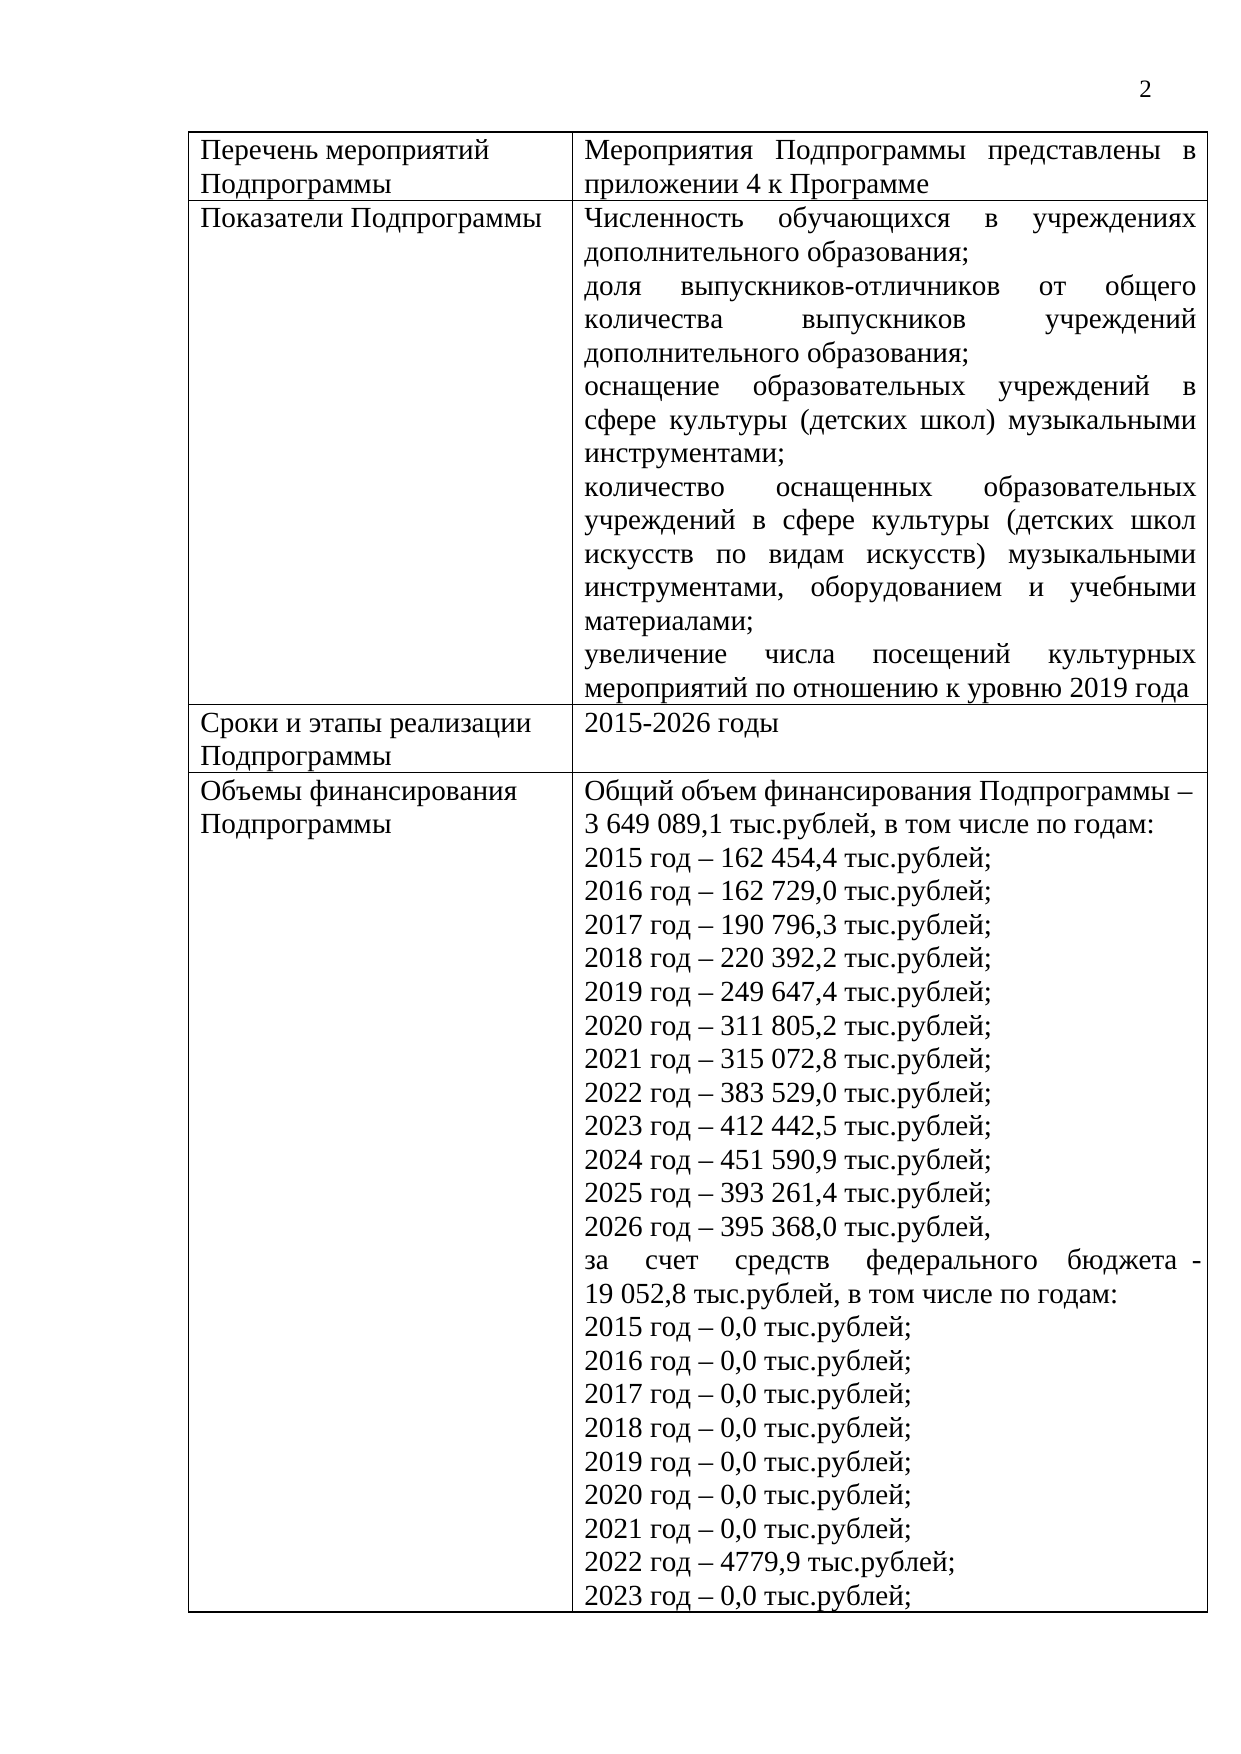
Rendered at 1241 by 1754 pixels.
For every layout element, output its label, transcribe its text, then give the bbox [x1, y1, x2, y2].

table_cell Численность обучающихся в учреждениях дополнительного образования; доля выпускников-отличников от общего количества выпускников учреждений дополнительного образования; оснащение образовательных учреждений в сфере культуры (детских школ) музыкальными инструментами; количество оснащенных образовательных учреждений в сфере культуры (детских школ искусств по видам искусств) музыкальными инструментами, оборудованием и учебными материалами; увеличение числа посещений культурных мероприятий по отношению к уровню 2019 года [573, 201, 1207, 704]
table_cell 2015-2026 годы [573, 705, 1207, 772]
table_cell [573, 773, 1207, 1611]
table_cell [189, 773, 572, 1611]
table_cell Сроки и этапы реализации Подпрограммы [189, 705, 572, 772]
table_cell Показатели Подпрограммы [189, 201, 572, 704]
table_cell Мероприятия Подпрограммы представлены в приложении 4 к Программе [573, 133, 1207, 199]
table_cell Перечень мероприятий Подпрограммы [189, 133, 572, 199]
